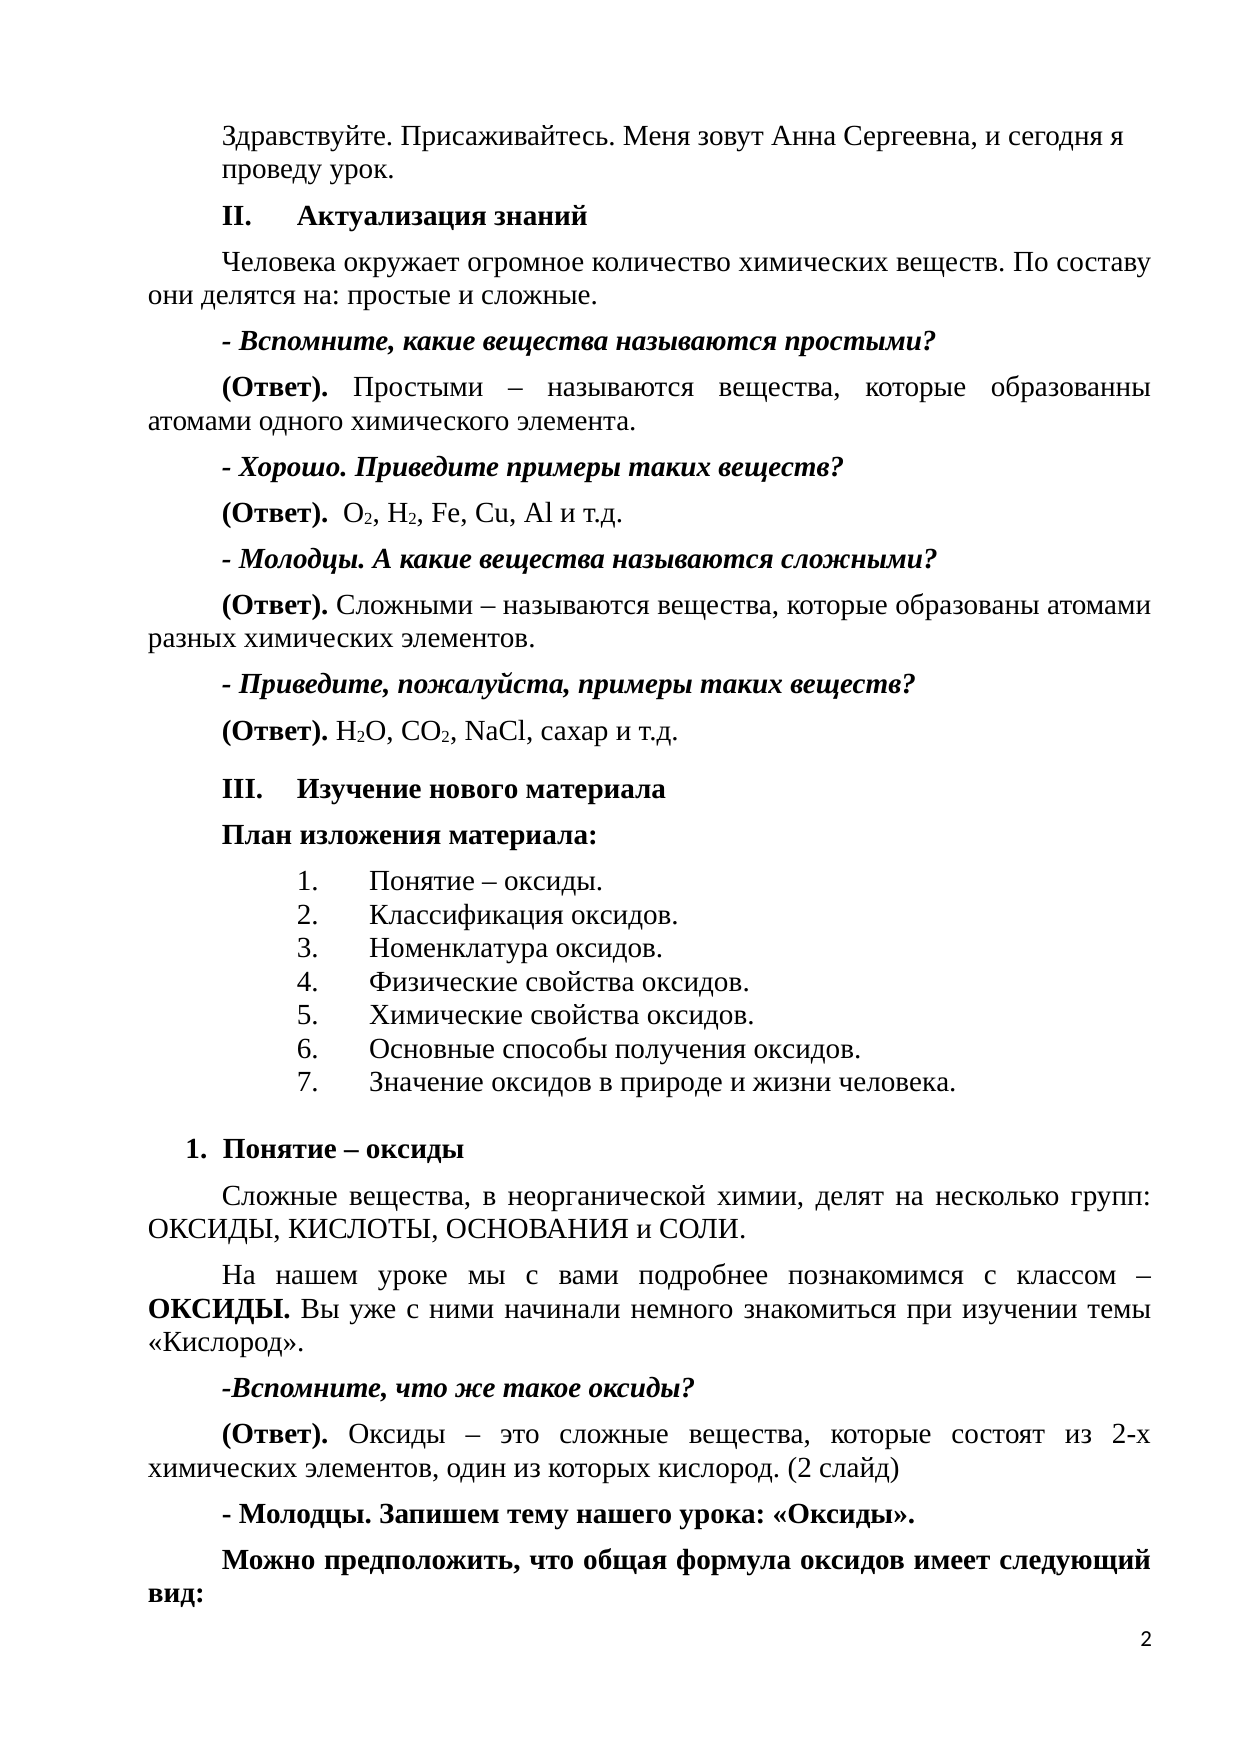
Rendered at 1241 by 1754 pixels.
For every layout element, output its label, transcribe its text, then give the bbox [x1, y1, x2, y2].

text (Ответ). O2, H2, Fe, Cu, Al и т.д. [148, 495, 1152, 528]
list Понятие – оксиды. [223, 863, 1152, 897]
text (Ответ). Простыми – называются вещества, которые образованны атомами одного химического элемента. [148, 369, 1152, 436]
text -Вспомните, что же такое оксиды? [148, 1370, 1152, 1404]
list Химические свойства оксидов. [223, 997, 1152, 1031]
text (Ответ). Сложными – называются вещества, которые образованы атомами разных химических элементов. [148, 587, 1152, 654]
text - Молодцы. Запишем тему нашего урока: «Оксиды». [148, 1496, 1152, 1529]
list Понятие – оксиды [185, 1132, 1152, 1165]
text - Приведите, пожалуйста, примеры таких веществ? [148, 667, 1152, 700]
text Сложные вещества, в неорганической химии, делят на несколько групп: ОКСИДЫ, КИСЛОТЫ, ОСНОВАНИЯ и СОЛИ. [148, 1178, 1152, 1245]
list Классификация оксидов. [223, 897, 1152, 930]
text Здравствуйте. Присаживайтесь. Меня зовут Анна Сергеевна, и сегодня я проведу урок. [222, 118, 1152, 185]
text - Вспомните, какие вещества называются простыми? [148, 323, 1152, 357]
list Значение оксидов в природе и жизни человека. [223, 1064, 1152, 1098]
list Изучение нового материала [222, 771, 1152, 805]
list Физические свойства оксидов. [223, 964, 1152, 997]
text (Ответ). H2O, CO2, NaCl, сахар и т.д. [148, 713, 1152, 746]
text Можно предположить, что общая формула оксидов имеет следующий вид: [148, 1542, 1152, 1609]
list Актуализация знаний [222, 198, 1152, 231]
text - Хорошо. Приведите примеры таких веществ? [148, 449, 1152, 482]
text - Молодцы. А какие вещества называются сложными? [148, 541, 1152, 574]
text (Ответ). Оксиды – это сложные вещества, которые состоят из 2-х химических элементов, один из которых кислород. (2 слайд) [148, 1416, 1152, 1483]
list Основные способы получения оксидов. [223, 1031, 1152, 1064]
text План изложения материала: [148, 817, 1152, 851]
text На нашем уроке мы с вами подробнее познакомимся с классом – ОКСИДЫ. Вы уже с ними начинали немного знакомиться при изучении темы «Кислород». [148, 1257, 1152, 1358]
text Человека окружает огромное количество химических веществ. По составу они делятся на: простые и сложные. [148, 244, 1152, 311]
list Номенклатура оксидов. [223, 930, 1152, 964]
